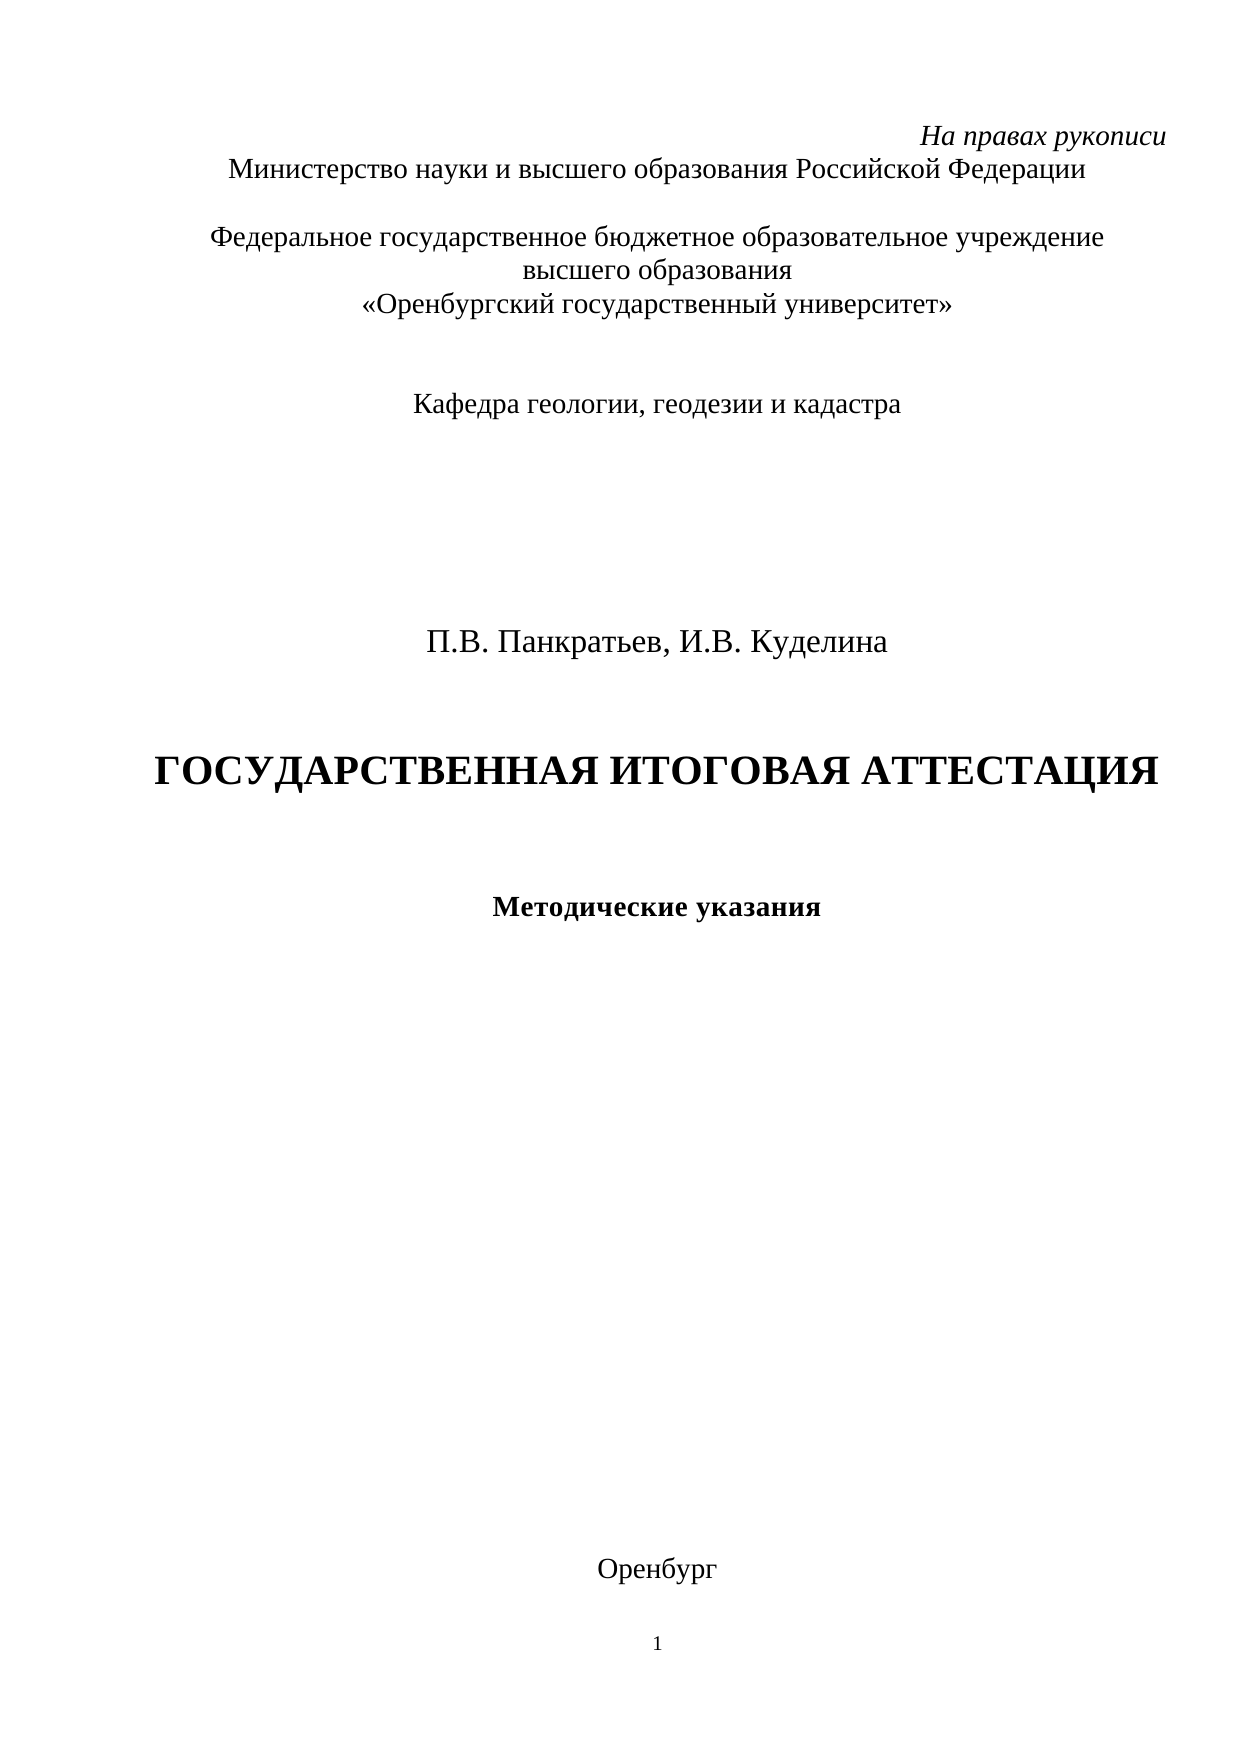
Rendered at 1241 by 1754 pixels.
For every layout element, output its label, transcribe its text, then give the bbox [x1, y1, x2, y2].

text Министерство науки и высшего образования Российской Федерации [148, 152, 1167, 185]
text Оренбург [148, 1551, 1167, 1584]
text Кафедра геологии, геодезии и кадастра [148, 386, 1167, 420]
text Методические указания [148, 889, 1167, 923]
text ГОСУДАРСТВЕННАЯ ИТОГОВАЯ АТТЕСТАЦИЯ [148, 746, 1167, 794]
text Федеральное государственное бюджетное образовательное учреждение [148, 219, 1167, 252]
text «Оренбургский государственный университет» [148, 286, 1167, 319]
text П.В. Панкратьев, И.В. Куделина [148, 621, 1167, 659]
text высшего образования [148, 252, 1167, 286]
text На правах рукописи [148, 118, 1167, 152]
